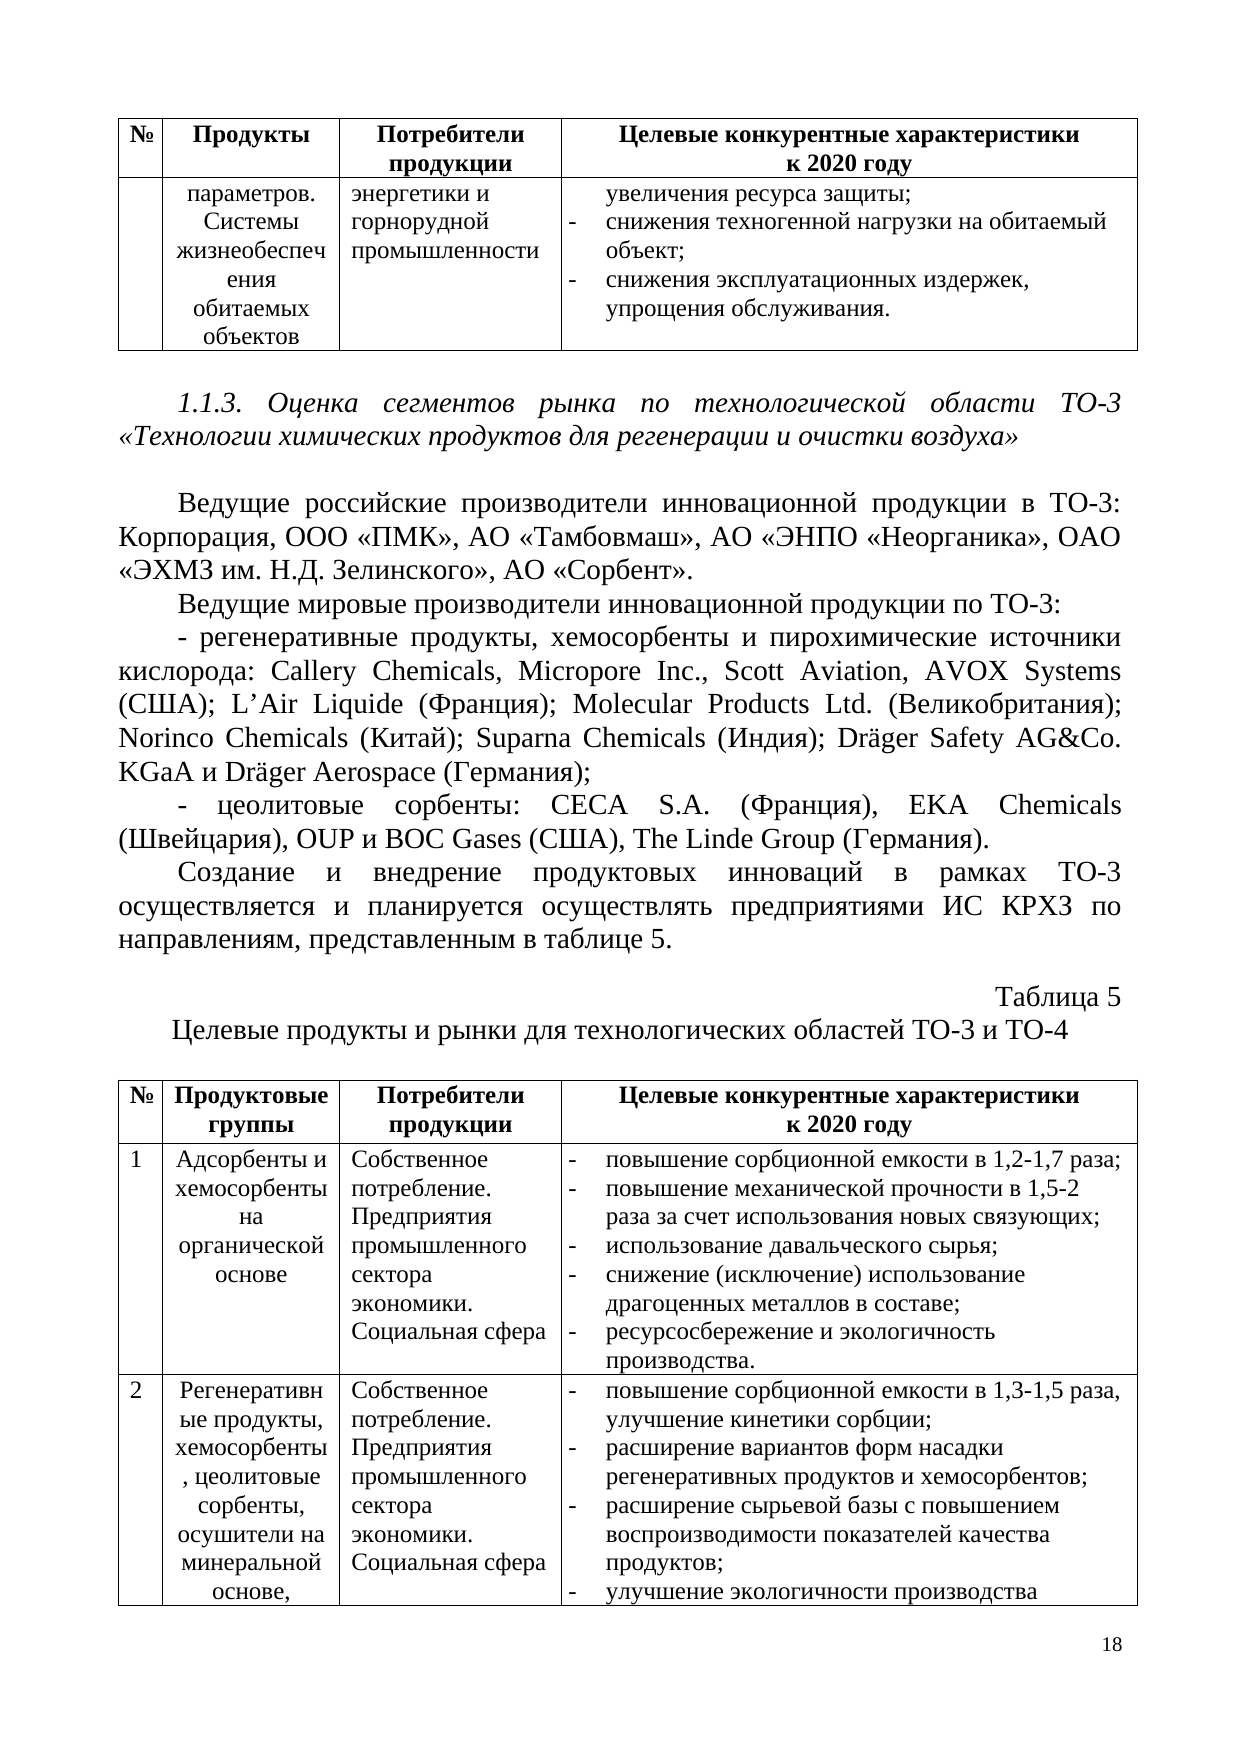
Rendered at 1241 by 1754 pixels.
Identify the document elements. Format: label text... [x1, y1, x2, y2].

table_header № [119, 1081, 162, 1143]
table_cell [562, 1375, 1137, 1605]
table_header Целевые конкурентные характеристики к 2020 году [562, 119, 1137, 177]
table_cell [340, 1375, 561, 1605]
text Создание и внедрение продуктовых инноваций в рамках ТО-3 осуществляется и планируется осуществлять предприятиями ИС КРХЗ по направлениям, представленным в таблице 5. [118, 854, 1122, 955]
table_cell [163, 1375, 339, 1605]
table_header Потребители продукции [340, 1081, 561, 1143]
text Таблица 5 [856, 979, 1122, 1012]
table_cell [340, 178, 561, 350]
text Ведущие российские производители инновационной продукции в ТО-3: Корпорация, ООО «ПМК», АО «Тамбовмаш», АО «ЭНПО «Неорганика», ОАО «ЭХМЗ им. Н.Д. Зелинского», АО «Сорбент». [118, 485, 1122, 586]
table_header Целевые конкурентные характеристики к 2020 году [562, 1081, 1137, 1143]
text - регенеративные продукты, хемосорбенты и пирохимические источники кислорода: Callery Chemicals, Micropore Inc., Scott Aviation, AVOX Systems (США); L’Air Liquide (Франция); Molecular Products Ltd. (Великобритания); Norinco Chemicals (Китай); Suparna Chemicals (Индия); Dräger Safety AG&Co. KGaA и Dräger Aerospace (Германия); [118, 619, 1122, 787]
table_header № [119, 119, 162, 177]
table_cell 2 [119, 178, 162, 350]
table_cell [163, 178, 339, 350]
text - цеолитовые сорбенты: CECA S.A. (Франция), EKA Chemicals (Швейцария), OUP и BOC Gases (США), The Linde Group (Германия). [118, 787, 1122, 854]
table_header Потребители продукции [340, 119, 561, 177]
text Целевые продукты и рынки для технологических областей ТО-3 и ТО-4 [118, 1012, 1122, 1046]
table_cell повышение сорбционной емкости в 1,2-1,7 раза; повышение механической прочности в 1,5-2 раза за счет использования новых связующих; использование давальческого сырья; снижение (исключение) использование драгоценных металлов в составе; ресурсосбережение и экологичность производства. [562, 1144, 1137, 1374]
text 1.1.3. Оценка сегментов рынка по технологической области ТО-3 «Технологии химических продуктов для регенерации и очистки воздуха» [118, 385, 1122, 452]
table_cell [562, 178, 1137, 350]
text Ведущие мировые производители инновационной продукции по ТО-3: [118, 586, 1122, 619]
table_cell Адсорбенты и хемосорбенты на органической основе [163, 1144, 339, 1374]
table_header Продуктовые группы [163, 1081, 339, 1143]
table_cell 2 [119, 1375, 162, 1605]
table_header Продукты [163, 119, 339, 177]
table_cell Собственное потребление. Предприятия промышленного сектора экономики. Социальная сфера [340, 1144, 561, 1374]
table_cell 1 [119, 1144, 162, 1374]
